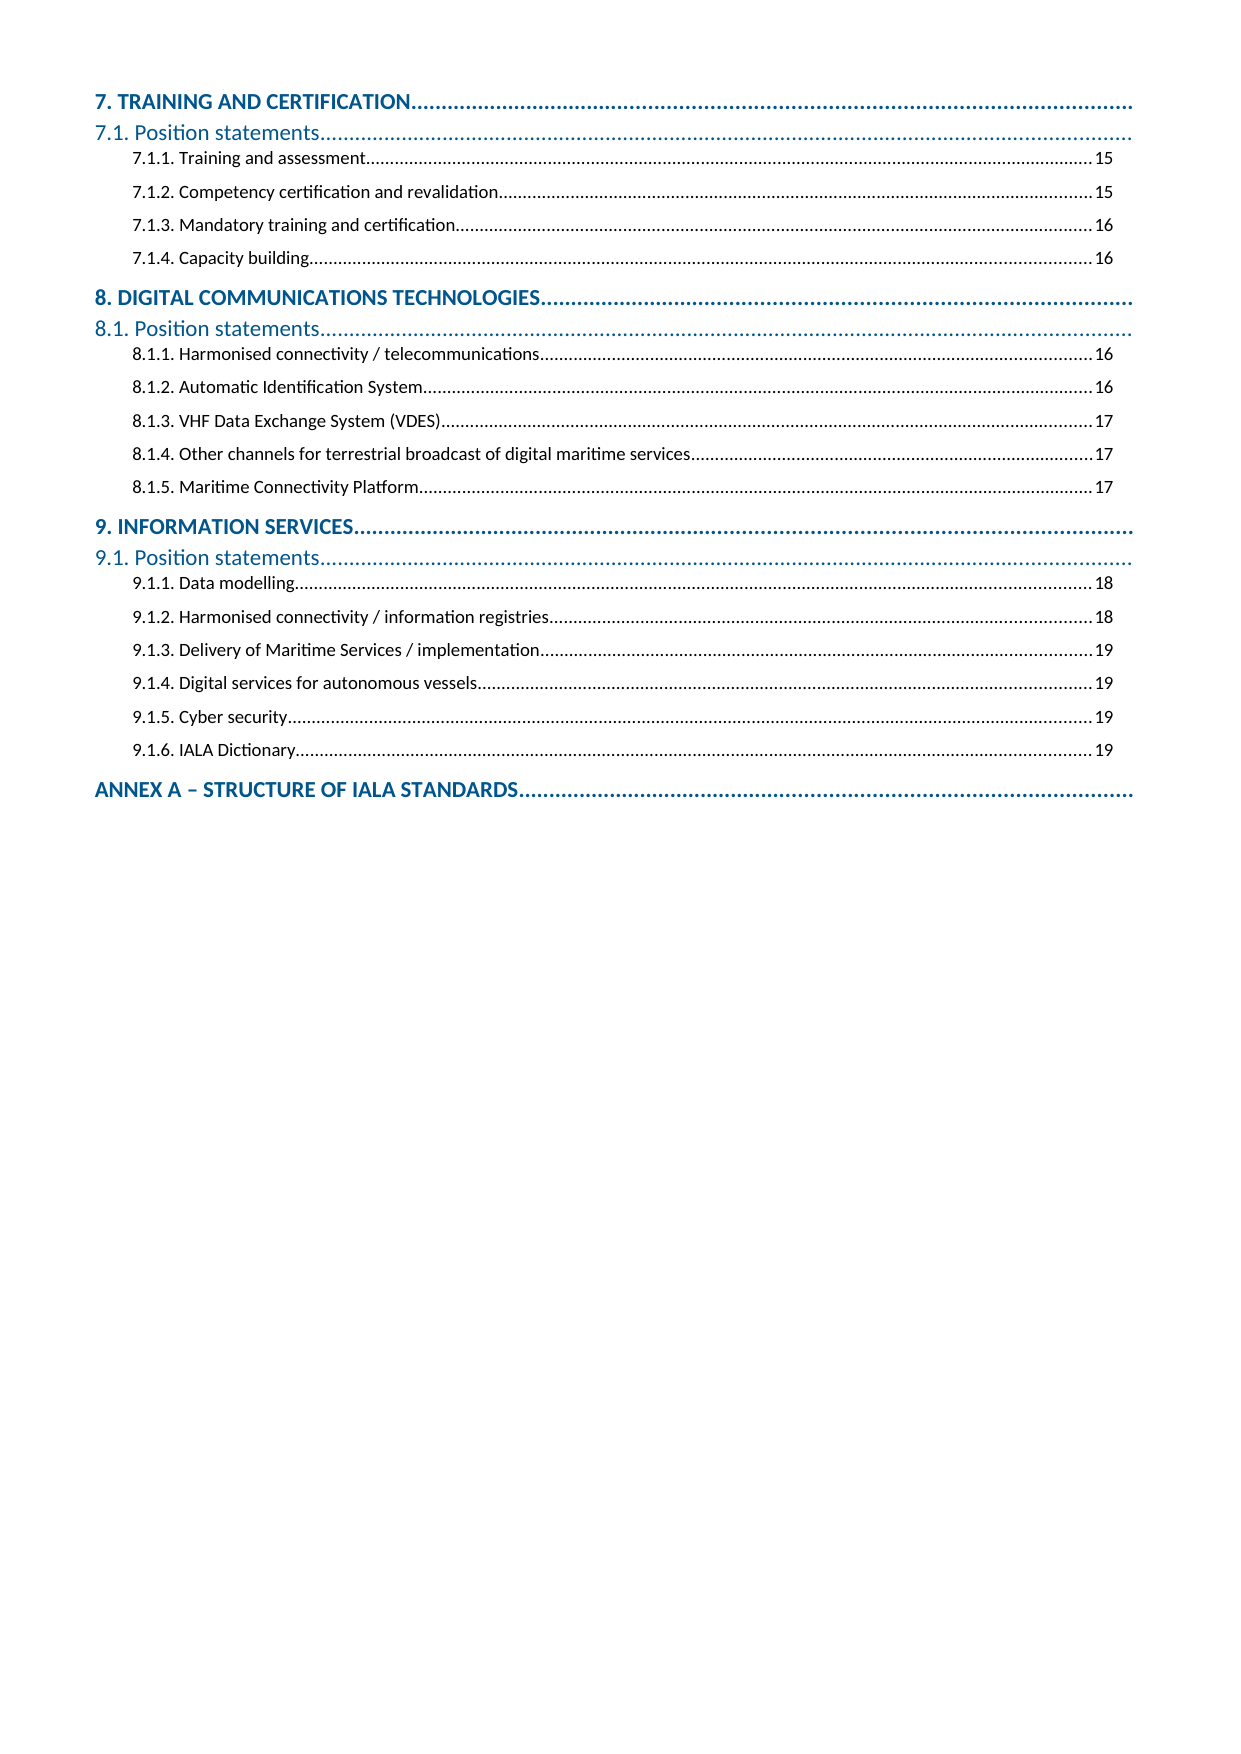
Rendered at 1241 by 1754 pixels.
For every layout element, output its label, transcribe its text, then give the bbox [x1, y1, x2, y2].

text 9.1. Position statements 18 [94, 540, 1113, 572]
text 9.1.4. Digital services for autonomous vessels 19 [132, 672, 1113, 694]
text 9.1.2. Harmonised connectivity / information registries 18 [132, 605, 1113, 628]
text 8.1. Position statements 16 [94, 311, 1113, 342]
text 8.1.3. VHF Data Exchange System (VDES) 17 [132, 409, 1113, 432]
text 7.1.4. Capacity building 16 [132, 247, 1113, 269]
text 9.1.1. Data modelling 18 [132, 572, 1113, 594]
text ANNEX A – Structure of IALA STANDArds 21 [94, 772, 1113, 803]
text 8.1.1. Harmonised connectivity / telecommunications 16 [132, 342, 1113, 365]
text 8.1.4. Other channels for terrestrial broadcast of digital maritime services 17 [132, 442, 1113, 465]
text 8. DIGITAL COMMUNICATIONS TECHNOLOGIES 16 [94, 280, 1113, 311]
text 7. TRAINING AND CERTIFICATION 15 [94, 84, 1113, 115]
text 9.1.3. Delivery of Maritime Services / implementation 19 [132, 638, 1113, 661]
text 7.1.1. Training and assessment 15 [132, 147, 1113, 169]
text 9. INFORMATION SERVICES 18 [94, 509, 1113, 540]
text 7.1.3. Mandatory training and certification 16 [132, 213, 1113, 236]
text 8.1.5. Maritime Connectivity Platform 17 [132, 476, 1113, 499]
text 8.1.2. Automatic Identification System 16 [132, 376, 1113, 399]
text 9.1.6. IALA Dictionary 19 [132, 738, 1113, 761]
text 7.1.2. Competency certification and revalidation 15 [132, 180, 1113, 203]
text 9.1.5. Cyber security 19 [132, 705, 1113, 728]
text 7.1. Position statements 15 [94, 115, 1113, 147]
